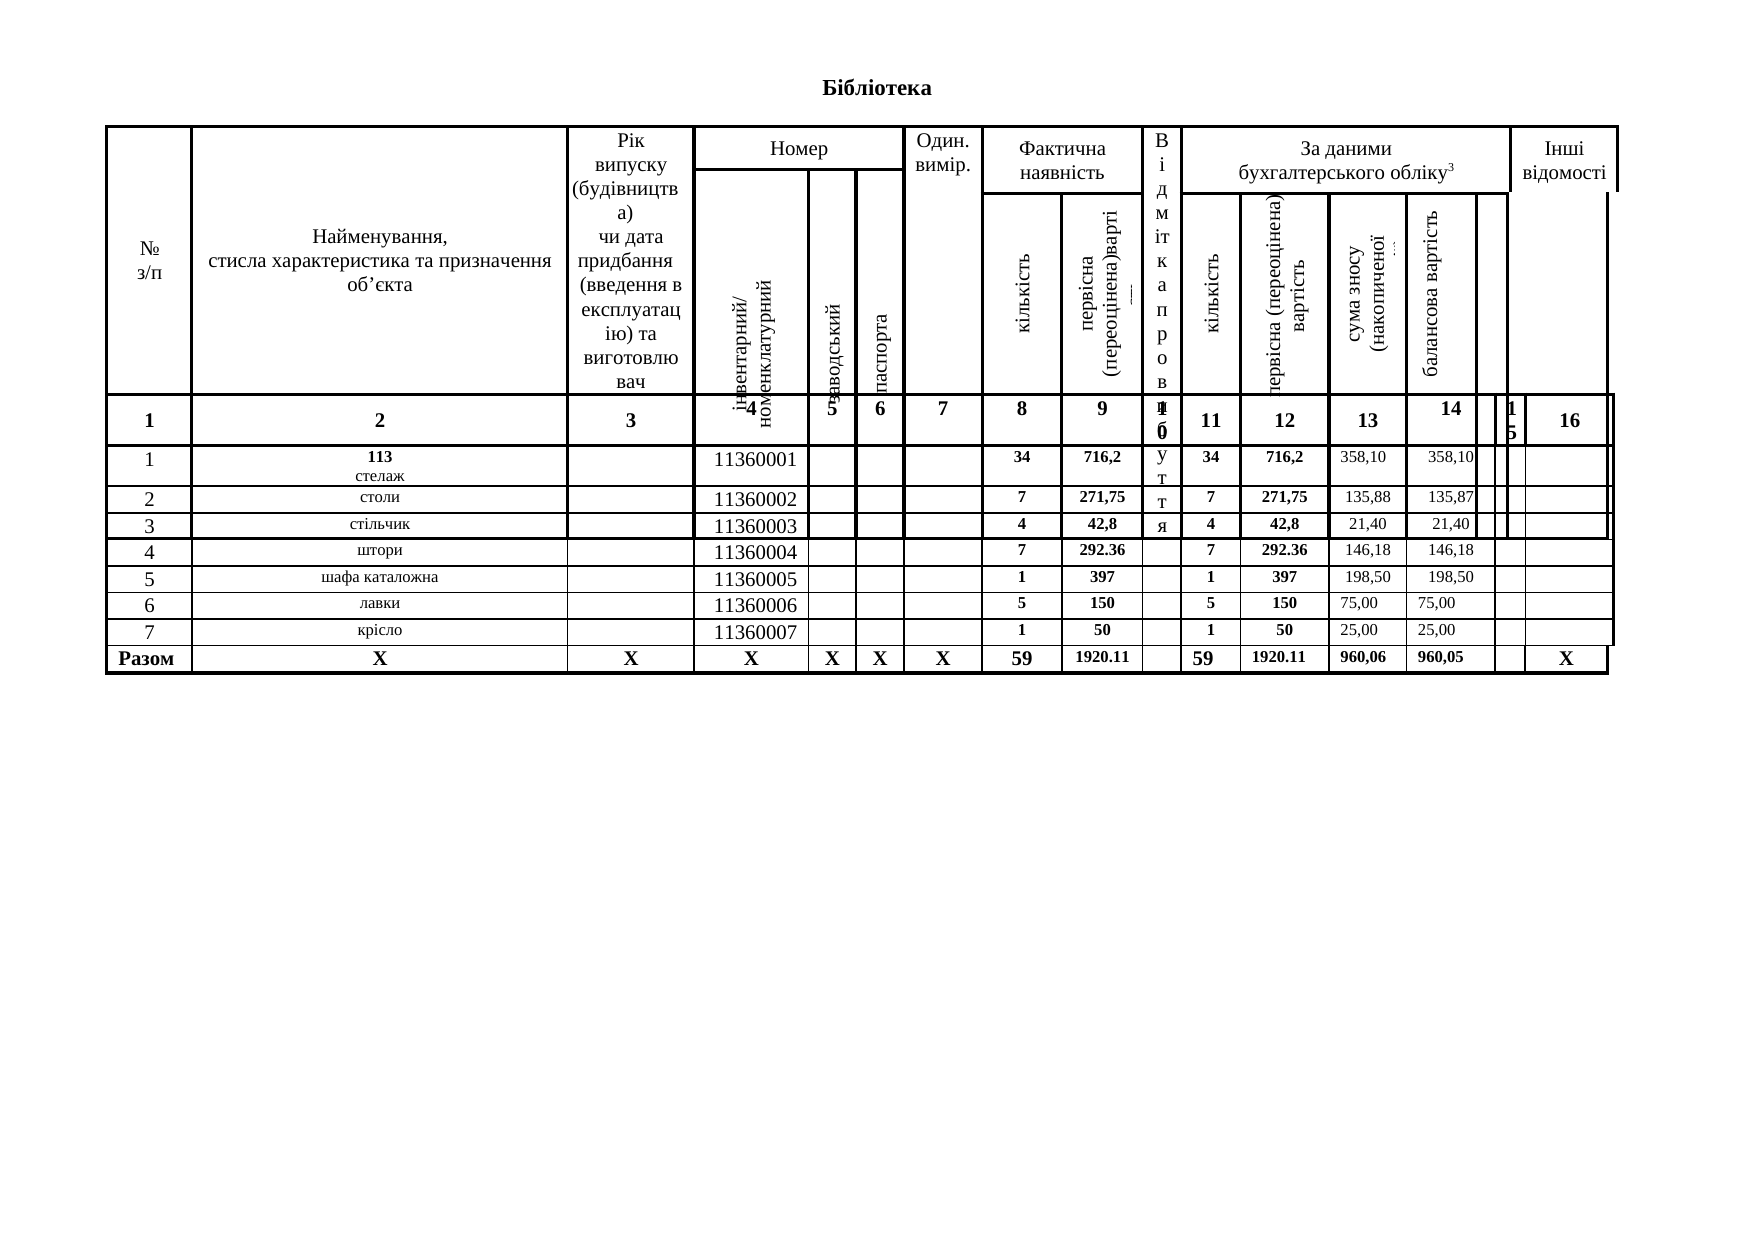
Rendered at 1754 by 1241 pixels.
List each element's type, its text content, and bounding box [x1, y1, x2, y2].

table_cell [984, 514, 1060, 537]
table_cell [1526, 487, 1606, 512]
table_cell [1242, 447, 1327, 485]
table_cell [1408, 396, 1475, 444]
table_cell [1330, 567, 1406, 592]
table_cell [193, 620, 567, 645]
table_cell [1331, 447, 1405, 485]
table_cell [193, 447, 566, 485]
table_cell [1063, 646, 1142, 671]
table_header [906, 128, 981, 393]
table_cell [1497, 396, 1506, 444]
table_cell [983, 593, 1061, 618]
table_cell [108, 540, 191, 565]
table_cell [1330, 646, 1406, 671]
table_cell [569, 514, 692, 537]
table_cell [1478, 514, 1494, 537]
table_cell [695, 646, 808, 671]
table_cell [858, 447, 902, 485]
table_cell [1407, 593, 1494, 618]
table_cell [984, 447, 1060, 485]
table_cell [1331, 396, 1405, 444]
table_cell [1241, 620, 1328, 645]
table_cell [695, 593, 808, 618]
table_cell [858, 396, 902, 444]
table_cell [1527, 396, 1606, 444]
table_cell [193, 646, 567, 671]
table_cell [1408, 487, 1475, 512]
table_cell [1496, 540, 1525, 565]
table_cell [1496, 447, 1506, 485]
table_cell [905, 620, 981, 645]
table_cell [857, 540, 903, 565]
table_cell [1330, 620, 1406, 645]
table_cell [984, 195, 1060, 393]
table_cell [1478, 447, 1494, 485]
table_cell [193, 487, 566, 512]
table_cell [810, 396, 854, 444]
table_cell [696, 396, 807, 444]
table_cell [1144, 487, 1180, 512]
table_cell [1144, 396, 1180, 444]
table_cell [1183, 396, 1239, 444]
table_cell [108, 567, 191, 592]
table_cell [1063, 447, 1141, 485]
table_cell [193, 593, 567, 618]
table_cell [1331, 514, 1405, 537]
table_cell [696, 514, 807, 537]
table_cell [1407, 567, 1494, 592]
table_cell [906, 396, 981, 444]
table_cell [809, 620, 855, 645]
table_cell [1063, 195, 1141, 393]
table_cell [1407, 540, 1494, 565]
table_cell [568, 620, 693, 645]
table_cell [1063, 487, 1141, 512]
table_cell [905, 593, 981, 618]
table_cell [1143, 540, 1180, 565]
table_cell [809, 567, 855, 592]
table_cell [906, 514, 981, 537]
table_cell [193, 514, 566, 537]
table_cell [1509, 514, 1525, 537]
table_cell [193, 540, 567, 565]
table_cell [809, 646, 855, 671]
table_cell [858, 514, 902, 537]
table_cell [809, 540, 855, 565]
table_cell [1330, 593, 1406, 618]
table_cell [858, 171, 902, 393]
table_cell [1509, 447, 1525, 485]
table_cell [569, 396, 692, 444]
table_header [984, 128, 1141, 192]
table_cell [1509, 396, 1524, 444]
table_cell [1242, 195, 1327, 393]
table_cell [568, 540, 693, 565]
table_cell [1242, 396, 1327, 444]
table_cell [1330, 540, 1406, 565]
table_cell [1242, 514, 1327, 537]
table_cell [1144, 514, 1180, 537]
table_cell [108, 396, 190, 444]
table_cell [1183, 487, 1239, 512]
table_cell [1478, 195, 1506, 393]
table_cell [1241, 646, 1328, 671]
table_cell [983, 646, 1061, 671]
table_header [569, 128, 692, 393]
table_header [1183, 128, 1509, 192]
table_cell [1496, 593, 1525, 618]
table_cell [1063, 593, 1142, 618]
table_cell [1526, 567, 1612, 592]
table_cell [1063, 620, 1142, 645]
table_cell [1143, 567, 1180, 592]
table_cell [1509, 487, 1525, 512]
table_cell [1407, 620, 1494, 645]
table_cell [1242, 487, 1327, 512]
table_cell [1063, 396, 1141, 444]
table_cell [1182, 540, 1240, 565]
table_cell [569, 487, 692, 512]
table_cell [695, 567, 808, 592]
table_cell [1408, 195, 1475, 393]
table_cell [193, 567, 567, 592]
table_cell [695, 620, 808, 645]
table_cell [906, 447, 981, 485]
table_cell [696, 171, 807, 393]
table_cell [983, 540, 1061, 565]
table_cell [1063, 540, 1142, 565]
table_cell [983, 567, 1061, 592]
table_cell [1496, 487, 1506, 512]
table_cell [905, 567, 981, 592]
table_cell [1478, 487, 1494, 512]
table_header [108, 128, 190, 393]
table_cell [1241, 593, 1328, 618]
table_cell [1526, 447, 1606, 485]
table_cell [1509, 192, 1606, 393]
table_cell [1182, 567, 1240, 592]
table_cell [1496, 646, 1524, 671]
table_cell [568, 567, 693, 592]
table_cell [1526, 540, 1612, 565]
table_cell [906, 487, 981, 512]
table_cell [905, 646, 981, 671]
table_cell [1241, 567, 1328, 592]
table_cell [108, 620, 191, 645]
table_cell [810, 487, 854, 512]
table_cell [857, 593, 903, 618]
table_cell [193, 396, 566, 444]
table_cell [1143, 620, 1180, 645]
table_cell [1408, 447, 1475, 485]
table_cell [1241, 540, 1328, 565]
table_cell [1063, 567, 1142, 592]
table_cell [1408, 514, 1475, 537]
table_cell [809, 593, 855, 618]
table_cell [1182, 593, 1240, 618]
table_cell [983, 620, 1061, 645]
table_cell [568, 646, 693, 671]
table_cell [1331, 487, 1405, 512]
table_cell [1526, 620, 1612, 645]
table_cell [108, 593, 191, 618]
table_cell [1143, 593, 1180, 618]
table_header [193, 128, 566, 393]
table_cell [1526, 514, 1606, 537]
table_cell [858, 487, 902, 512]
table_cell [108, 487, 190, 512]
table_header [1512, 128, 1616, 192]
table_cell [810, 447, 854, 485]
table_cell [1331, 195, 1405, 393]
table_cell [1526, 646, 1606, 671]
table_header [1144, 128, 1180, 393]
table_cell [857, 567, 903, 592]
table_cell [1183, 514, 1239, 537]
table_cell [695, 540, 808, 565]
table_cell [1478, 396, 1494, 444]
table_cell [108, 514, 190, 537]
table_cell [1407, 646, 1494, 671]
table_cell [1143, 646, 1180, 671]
text Бібліотека [118, 74, 1636, 100]
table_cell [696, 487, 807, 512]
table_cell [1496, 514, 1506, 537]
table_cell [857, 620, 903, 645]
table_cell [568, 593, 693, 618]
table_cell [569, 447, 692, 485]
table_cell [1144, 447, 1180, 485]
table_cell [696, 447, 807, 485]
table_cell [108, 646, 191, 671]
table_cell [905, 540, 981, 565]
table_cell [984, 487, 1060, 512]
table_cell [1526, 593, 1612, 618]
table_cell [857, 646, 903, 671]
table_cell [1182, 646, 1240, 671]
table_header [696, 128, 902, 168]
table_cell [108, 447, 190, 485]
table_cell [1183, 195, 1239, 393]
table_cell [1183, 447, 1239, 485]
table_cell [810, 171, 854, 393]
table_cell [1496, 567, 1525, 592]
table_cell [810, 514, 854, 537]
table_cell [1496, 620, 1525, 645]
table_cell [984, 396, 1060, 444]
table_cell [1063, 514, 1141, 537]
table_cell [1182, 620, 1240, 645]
